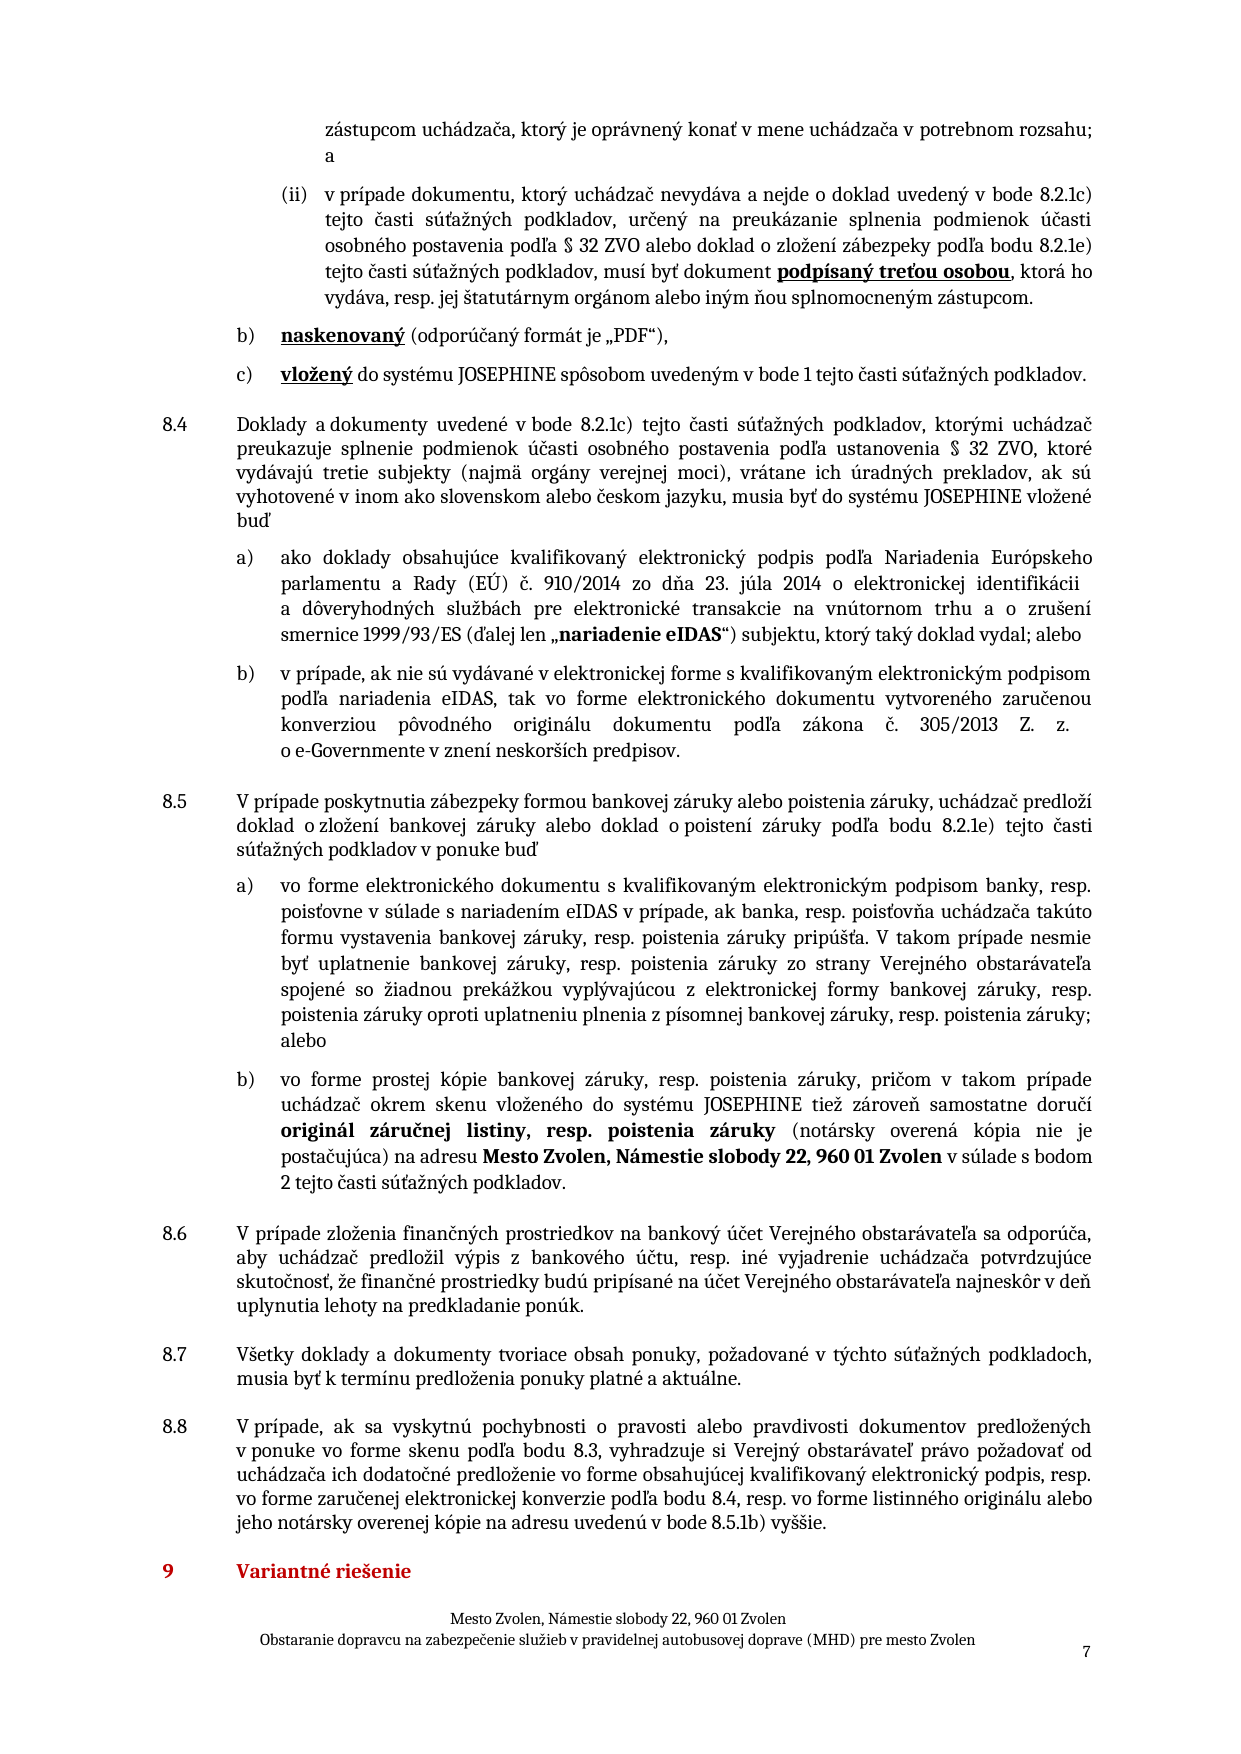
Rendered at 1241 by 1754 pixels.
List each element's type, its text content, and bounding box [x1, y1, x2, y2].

subtitle v prípade, ak nie sú vydávané v elektronickej forme s kvalifikovaným elektronickým podpisom podľa nariadenia eIDAS, tak vo forme elektronického dokumentu vytvoreného zaručenou konverziou pôvodného originálu dokumentu podľa zákona č. 305/2013 Z. z. o e-Governmente v znení neskorších predpisov. [236, 661, 1093, 763]
subtitle Doklady a dokumenty uvedené v bode 8.2c) tejto časti súťažných podkladov, ktorými uchádzač preukazuje splnenie podmienok účasti osobného postavenia podľa ustanovenia § 32 ZVO, ktoré vydávajú tretie subjekty (najmä orgány verejnej moci), vrátane ich úradných prekladov, ak sú vyhotovené v inom ako slovenskom alebo českom jazyku, musia byť do systému JOSEPHINE vložené buď [162, 413, 1093, 533]
subtitle Všetky doklady a dokumenty tvoriace obsah ponuky, požadované v týchto súťažných podkladoch, musia byť k termínu predloženia ponuky platné a aktuálne. [162, 1342, 1093, 1390]
subtitle vo forme prostej kópie bankovej záruky, resp. poistenia záruky, pričom v takom prípade uchádzač okrem skenu vloženého do systému JOSEPHINE tiež zároveň samostatne doručí originál záručnej listiny, resp. poistenia záruky (notársky overená kópia nie je postačujúca) na adresu Mesto Zvolen, Námestie slobody 22, 960 01 Zvolen v súlade s bodom 21 tejto časti súťažných podkladov. [236, 1067, 1093, 1194]
subtitle Variantné riešenie [162, 1560, 1093, 1584]
subtitle vložený do systému JOSEPHINE spôsobom uvedeným v bode 20 tejto časti súťažných podkladov. [236, 362, 1093, 386]
subtitle V prípade zloženia finančných prostriedkov na bankový účet Verejného obstarávateľa sa odporúča, aby uchádzač predložil výpis z bankového účtu, resp. iné vyjadrenie uchádzača potvrdzujúce skutočnosť, že finančné prostriedky budú pripísané na účet Verejného obstarávateľa najneskôr v deň uplynutia lehoty na predkladanie ponúk. [162, 1221, 1093, 1317]
subtitle V prípade poskytnutia zábezpeky formou bankovej záruky alebo poistenia záruky, uchádzač predloží doklad o zložení bankovej záruky alebo doklad o poistení záruky podľa bodu 8.2e) tejto časti súťažných podkladov v ponuke buď [162, 789, 1093, 861]
subtitle naskenovaný (odporúčaný formát je „PDF“), [236, 324, 1093, 348]
subtitle V prípade, ak sa vyskytnú pochybnosti o pravosti alebo pravdivosti dokumentov predložených v ponuke vo forme skenu podľa bodu 8.3, vyhradzuje si Verejný obstarávateľ právo požadovať od uchádzača ich dodatočné predloženie vo forme obsahujúcej kvalifikovaný elektronický podpis, resp. vo forme zaručenej elektronickej konverzie podľa bodu 8.4, resp. vo forme listinného originálu alebo jeho notársky overenej kópie na adresu uvedenú v bode 8.5b) vyššie. [162, 1415, 1093, 1535]
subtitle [281, 118, 1093, 168]
subtitle ako doklady obsahujúce kvalifikovaný elektronický podpis podľa Nariadenia Európskeho parlamentu a Rady (EÚ) č. 910/2014 zo dňa 23. júla 2014 o elektronickej identifikácii a dôveryhodných službách pre elektronické transakcie na vnútornom trhu a o zrušení smernice 1999/93/ES (ďalej len „nariadenie eIDAS“) subjektu, ktorý taký doklad vydal; alebo [236, 545, 1093, 647]
subtitle vo forme elektronického dokumentu s kvalifikovaným elektronickým podpisom banky, resp. poisťovne v súlade s nariadením eIDAS v prípade, ak banka, resp. poisťovňa uchádzača takúto formu vystavenia bankovej záruky, resp. poistenia záruky pripúšťa. V takom prípade nesmie byť uplatnenie bankovej záruky, resp. poistenia záruky zo strany Verejného obstarávateľa spojené so žiadnou prekážkou vyplývajúcou z elektronickej formy bankovej záruky, resp. poistenia záruky oproti uplatneniu plnenia z písomnej bankovej záruky, resp. poistenia záruky; alebo [236, 874, 1093, 1053]
subtitle v prípade dokumentu, ktorý uchádzač nevydáva a nejde o doklad uvedený v bode 8.2c) tejto časti súťažných podkladov, určený na preukázanie splnenia podmienok účasti osobného postavenia podľa § 32 ZVO alebo doklad o zložení zábezpeky podľa bodu 8.2e) tejto časti súťažných podkladov, musí byť dokument podpísaný treťou osobou, ktorá ho vydáva, resp. jej štatutárnym orgánom alebo iným ňou splnomocneným zástupcom. [281, 182, 1093, 309]
